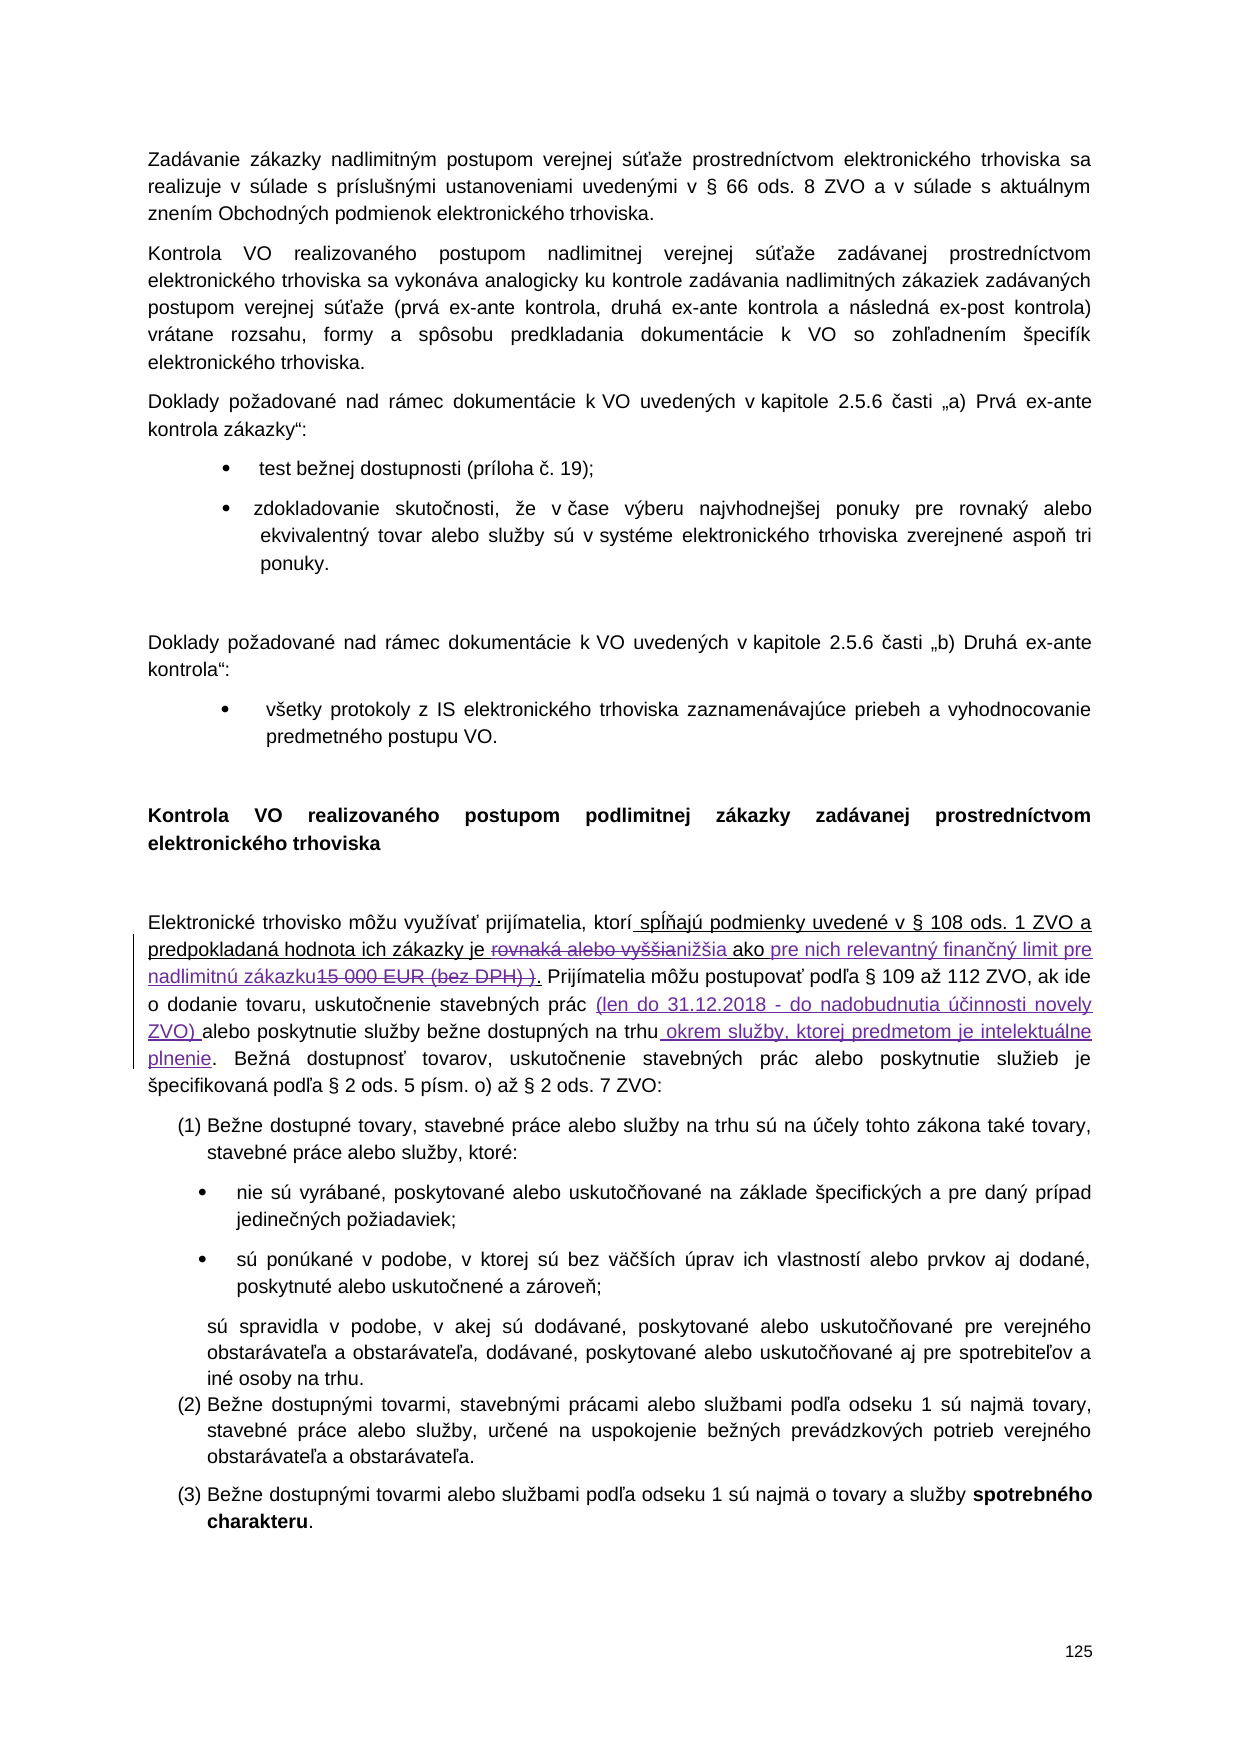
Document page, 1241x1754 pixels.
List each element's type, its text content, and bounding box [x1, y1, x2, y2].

list zdokladovanie skutočnosti, že v čase výberu najvhodnejšej ponuky pre rovnaký alebo ekvivalentný tovar alebo služby sú v systéme elektronického trhoviska zverejnené aspoň tri ponuky. [223, 497, 1092, 574]
text (2) Bežne dostupnými tovarmi, stavebnými prácami alebo službami podľa odseku 1 sú najmä tovary, stavebné práce alebo služby, určené na uspokojenie bežných prevádzkových potrieb verejného obstarávateľa a obstarávateľa. [177, 1393, 1092, 1467]
list Bežne dostupné tovary, stavebné práce alebo služby na trhu sú na účely tohto zákona také tovary, stavebné práce alebo služby, ktoré: [177, 1114, 1092, 1163]
text (3) Bežne dostupnými tovarmi alebo službami podľa odseku 1 sú najmä o tovary a služby spotrebného charakteru. [177, 1483, 1092, 1533]
text Kontrola VO realizovaného postupom nadlimitnej verejnej súťaže zadávanej prostredníctvom elektronického trhoviska sa vykonáva analogicky ku kontrole zadávania nadlimitných zákaziek zadávaných postupom verejnej súťaže (prvá ex-ante kontrola, druhá ex-ante kontrola a následná ex-post kontrola) vrátane rozsahu, formy a spôsobu predkladania dokumentácie k VO so zohľadnením špecifík elektronického trhoviska. [148, 242, 1092, 373]
text Elektronické trhovisko môžu využívať prijímatelia, ktorí spĺňajú podmienky uvedené v § 108 ods. 1 ZVO a predpokladaná hodnota ich zákazky je ako . Prijímatelia môžu postupovať podľa § 109 až 112 ZVO, ak ide o dodanie tovaru, uskutočnenie stavebných prác alebo poskytnutie služby bežne dostupných na trhu. Bežná dostupnosť tovarov, uskutočnenie stavebných prác alebo poskytnutie služieb je špecifikovaná podľa § 2 ods. 5 písm. o) až § 2 ods. 7 ZVO: [148, 959, 1092, 1097]
text Zadávanie zákazky nadlimitným postupom verejnej súťaže prostredníctvom elektronického trhoviska sa realizuje v súlade s príslušnými ustanoveniami uvedenými v § 66 ods. 8 ZVO a v súlade s aktuálnym znením Obchodných podmienok elektronického trhoviska. [148, 148, 1092, 225]
text sú spravidla v podobe, v akej sú dodávané, poskytované alebo uskutočňované pre verejného obstarávateľa a obstarávateľa, dodávané, poskytované alebo uskutočňované aj pre spotrebiteľov a iné osoby na trhu. [207, 1314, 1092, 1389]
list test bežnej dostupnosti (príloha č. 19); [223, 457, 1092, 480]
text Kontrola VO realizovaného postupom podlimitnej zákazky zadávanej prostredníctvom elektronického trhoviska [148, 804, 1092, 854]
text sú ponúkané v podobe, v ktorej sú bez väčších úprav ich vlastností alebo prvkov aj dodané, poskytnuté alebo uskutočnené a zároveň; [199, 1247, 1092, 1297]
list všetky protokoly z IS elektronického trhoviska zaznamenávajúce priebeh a vyhodnocovanie predmetného postupu VO. [222, 698, 1092, 748]
text nie sú vyrábané, poskytované alebo uskutočňované na základe špecifických a pre daný prípad jedinečných požiadaviek; [199, 1181, 1092, 1231]
text Doklady požadované nad rámec dokumentácie k VO uvedených v kapitole 2.5.6 časti „b) Druhá ex-ante kontrola“: [148, 631, 1092, 681]
text Doklady požadované nad rámec dokumentácie k VO uvedených v kapitole 2.5.6 časti „a) Prvá ex-ante kontrola zákazky“: [148, 390, 1092, 440]
text Elektronické trhovisko môžu využívať prijímatelia, ktorí spĺňajú podmienky uvedené v § 108 ods. 1 ZVO a predpokladaná hodnota ich zákazky je ako . Prijímatelia môžu postupovať podľa § 109 až 112 ZVO, ak ide o dodanie tovaru, uskutočnenie stavebných prác alebo poskytnutie služby bežne dostupných na trhu. Bežná dostupnosť tovarov, uskutočnenie stavebných prác alebo poskytnutie služieb je špecifikovaná podľa § 2 ods. 5 písm. o) až § 2 ods. 7 ZVO: [148, 911, 1092, 958]
